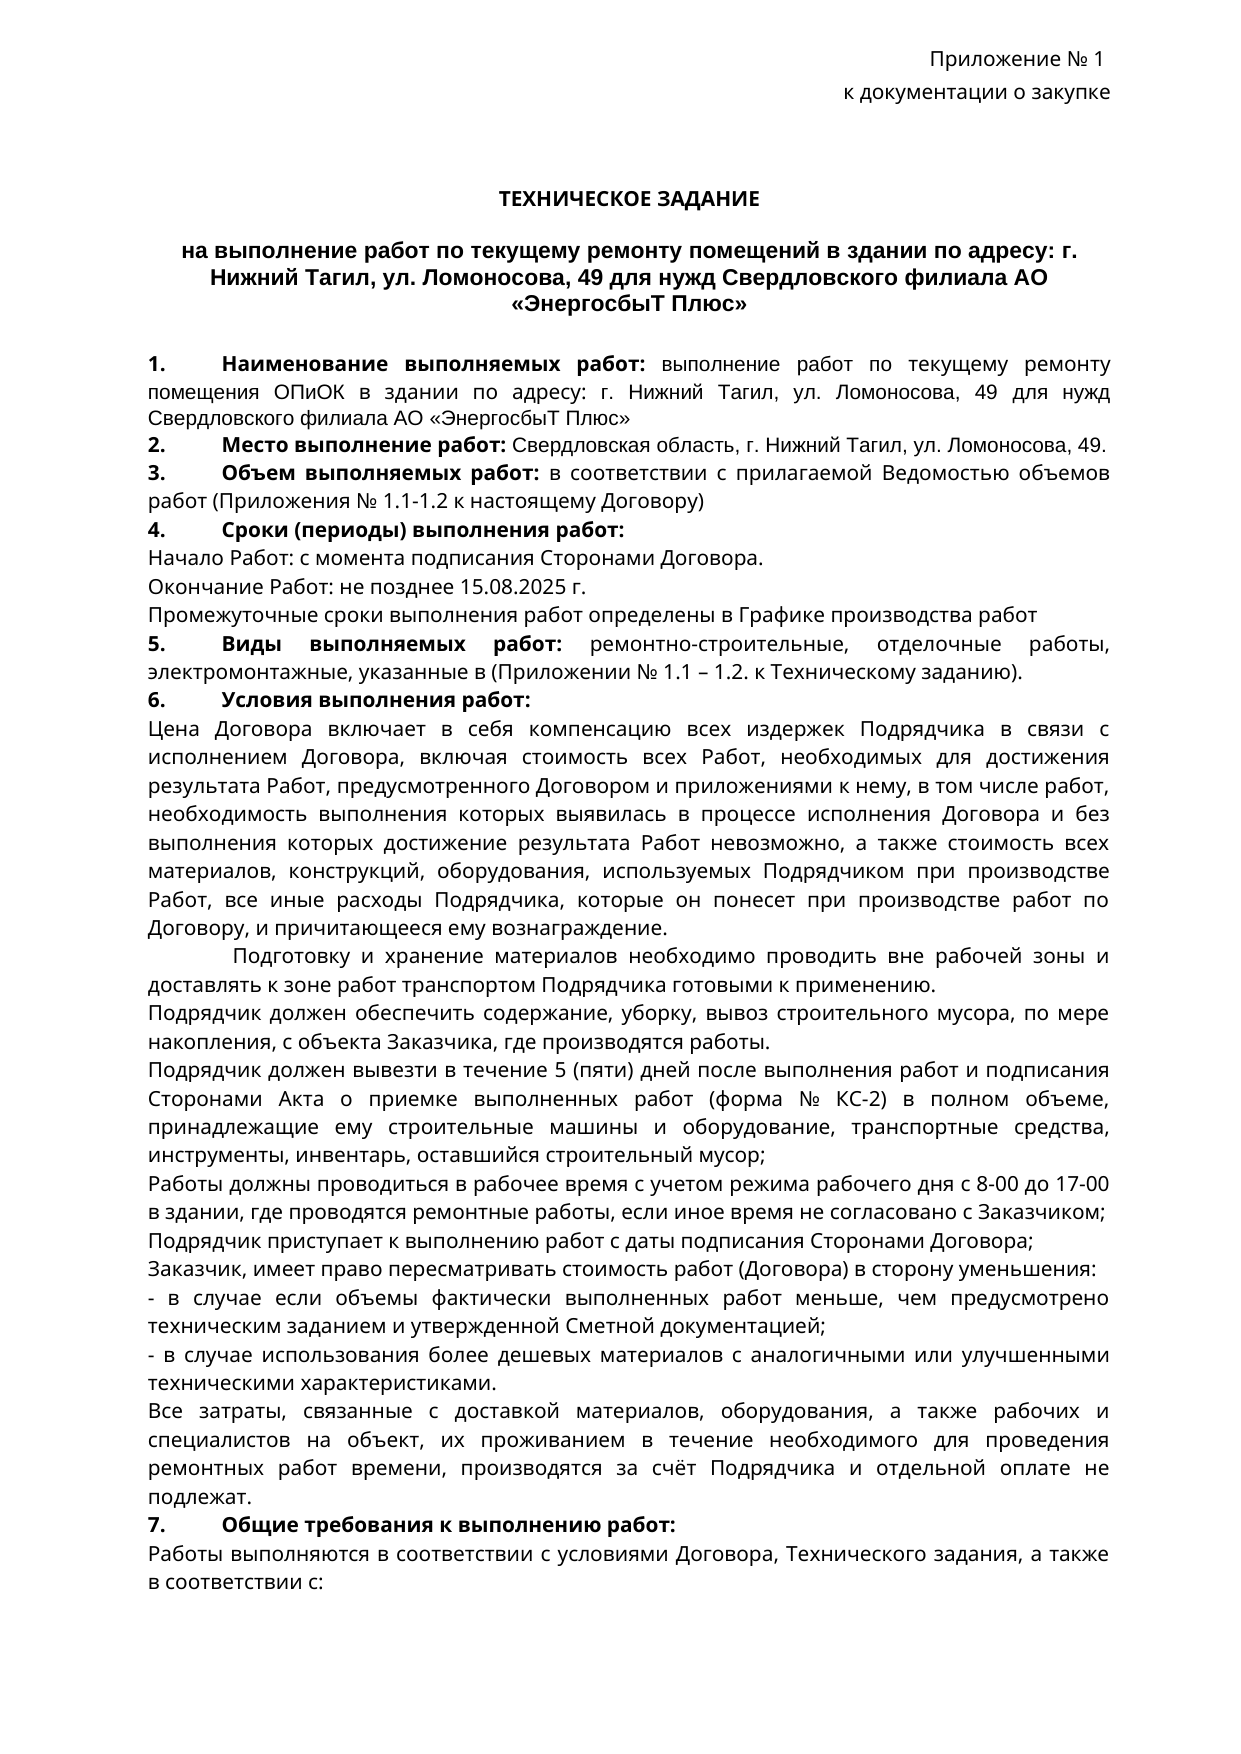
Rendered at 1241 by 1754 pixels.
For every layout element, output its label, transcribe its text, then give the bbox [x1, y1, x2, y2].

text 2. Место выполнение работ: Свердловская область, г. Нижний Тагил, ул. Ломоносова, 49. [148, 430, 1111, 458]
text Окончание Работ: не позднее 15.08.2025 г. [148, 572, 1111, 600]
text Подрядчик должен вывезти в течение 5 (пяти) дней после выполнения работ и подписания Сторонами Акта о приемке выполненных работ (форма № КС-2) в полном объеме, принадлежащие ему строительные машины и оборудование, транспортные средства, инструменты, инвентарь, оставшийся строительный мусор; [148, 1055, 1111, 1169]
text 6. Условия выполнения работ: [148, 686, 1111, 714]
text Подготовку и хранение материалов необходимо проводить вне рабочей зоны и доставлять к зоне работ транспортом Подрядчика готовыми к применению. [148, 942, 1111, 998]
text Приложение № 1 к документации о закупке [148, 44, 1111, 105]
text Промежуточные сроки выполнения работ определены в Графике производства работ [148, 600, 1111, 629]
text Подрядчик приступает к выполнению работ с даты подписания Сторонами Договора; [148, 1226, 1111, 1254]
text 7. Общие требования к выполнению работ: [148, 1510, 1111, 1539]
text - в случае если объемы фактически выполненных работ меньше, чем предусмотрено техническим заданием и утвержденной Сметной документацией; [148, 1283, 1111, 1340]
text Цена Договора включает в себя компенсацию всех издержек Подрядчика в связи с исполнением Договора, включая стоимость всех Работ, необходимых для достижения результата Работ, предусмотренного Договором и приложениями к нему, в том числе работ, необходимость выполнения которых выявилась в процессе исполнения Договора и без выполнения которых достижение результата Работ невозможно, а также стоимость всех материалов, конструкций, оборудования, используемых Подрядчиком при производстве Работ, все иные расходы Подрядчика, которые он понесет при производстве работ по Договору, и причитающееся ему вознаграждение. [148, 714, 1111, 942]
text Работы выполняются в соответствии с условиями Договора, Технического задания, а также в соответствии с: [148, 1539, 1111, 1596]
text ТЕХНИЧЕСКОЕ ЗАДАНИЕ [148, 184, 1111, 212]
text 1. Наименование выполняемых работ: выполнение работ по текущему ремонту помещения ОПиОК в здании по адресу: г. Нижний Тагил, ул. Ломоносова, 49 для нужд Свердловского филиала АО «ЭнергосбыТ Плюс» [148, 349, 1111, 430]
text Все затраты, связанные с доставкой материалов, оборудования, а также рабочих и специалистов на объект, их проживанием в течение необходимого для проведения ремонтных работ времени, производятся за счёт Подрядчика и отдельной оплате не подлежат. [148, 1397, 1111, 1510]
text - в случае использования более дешевых материалов с аналогичными или улучшенными техническими характеристиками. [148, 1340, 1111, 1397]
text 4. Сроки (периоды) выполнения работ: [148, 515, 1111, 543]
text 5. Виды выполняемых работ: ремонтно-строительные, отделочные работы, электромонтажные, указанные в (Приложении № 1.1 – 1.2. к Техническому заданию). [148, 629, 1111, 686]
text Подрядчик должен обеспечить содержание, уборку, вывоз строительного мусора, по мере накопления, с объекта Заказчика, где производятся работы. [148, 998, 1111, 1055]
text Заказчик, имеет право пересматривать стоимость работ (Договора) в сторону уменьшения: [148, 1254, 1111, 1283]
text Работы должны проводиться в рабочее время с учетом режима рабочего дня с 8-00 до 17-00 в здании, где проводятся ремонтные работы, если иное время не согласовано с Заказчиком; [148, 1169, 1111, 1226]
text на выполнение работ по текущему ремонту помещений в здании по адресу: г. Нижний Тагил, ул. Ломоносова, 49 для нужд Свердловского филиала АО «ЭнергосбыТ Плюс» [148, 237, 1111, 316]
text 3. Объем выполняемых работ: в соответствии с прилагаемой Ведомостью объемов работ (Приложения № 1.1-1.2 к настоящему Договору) [148, 458, 1111, 515]
text Начало Работ: с момента подписания Сторонами Договора. [148, 543, 1111, 572]
